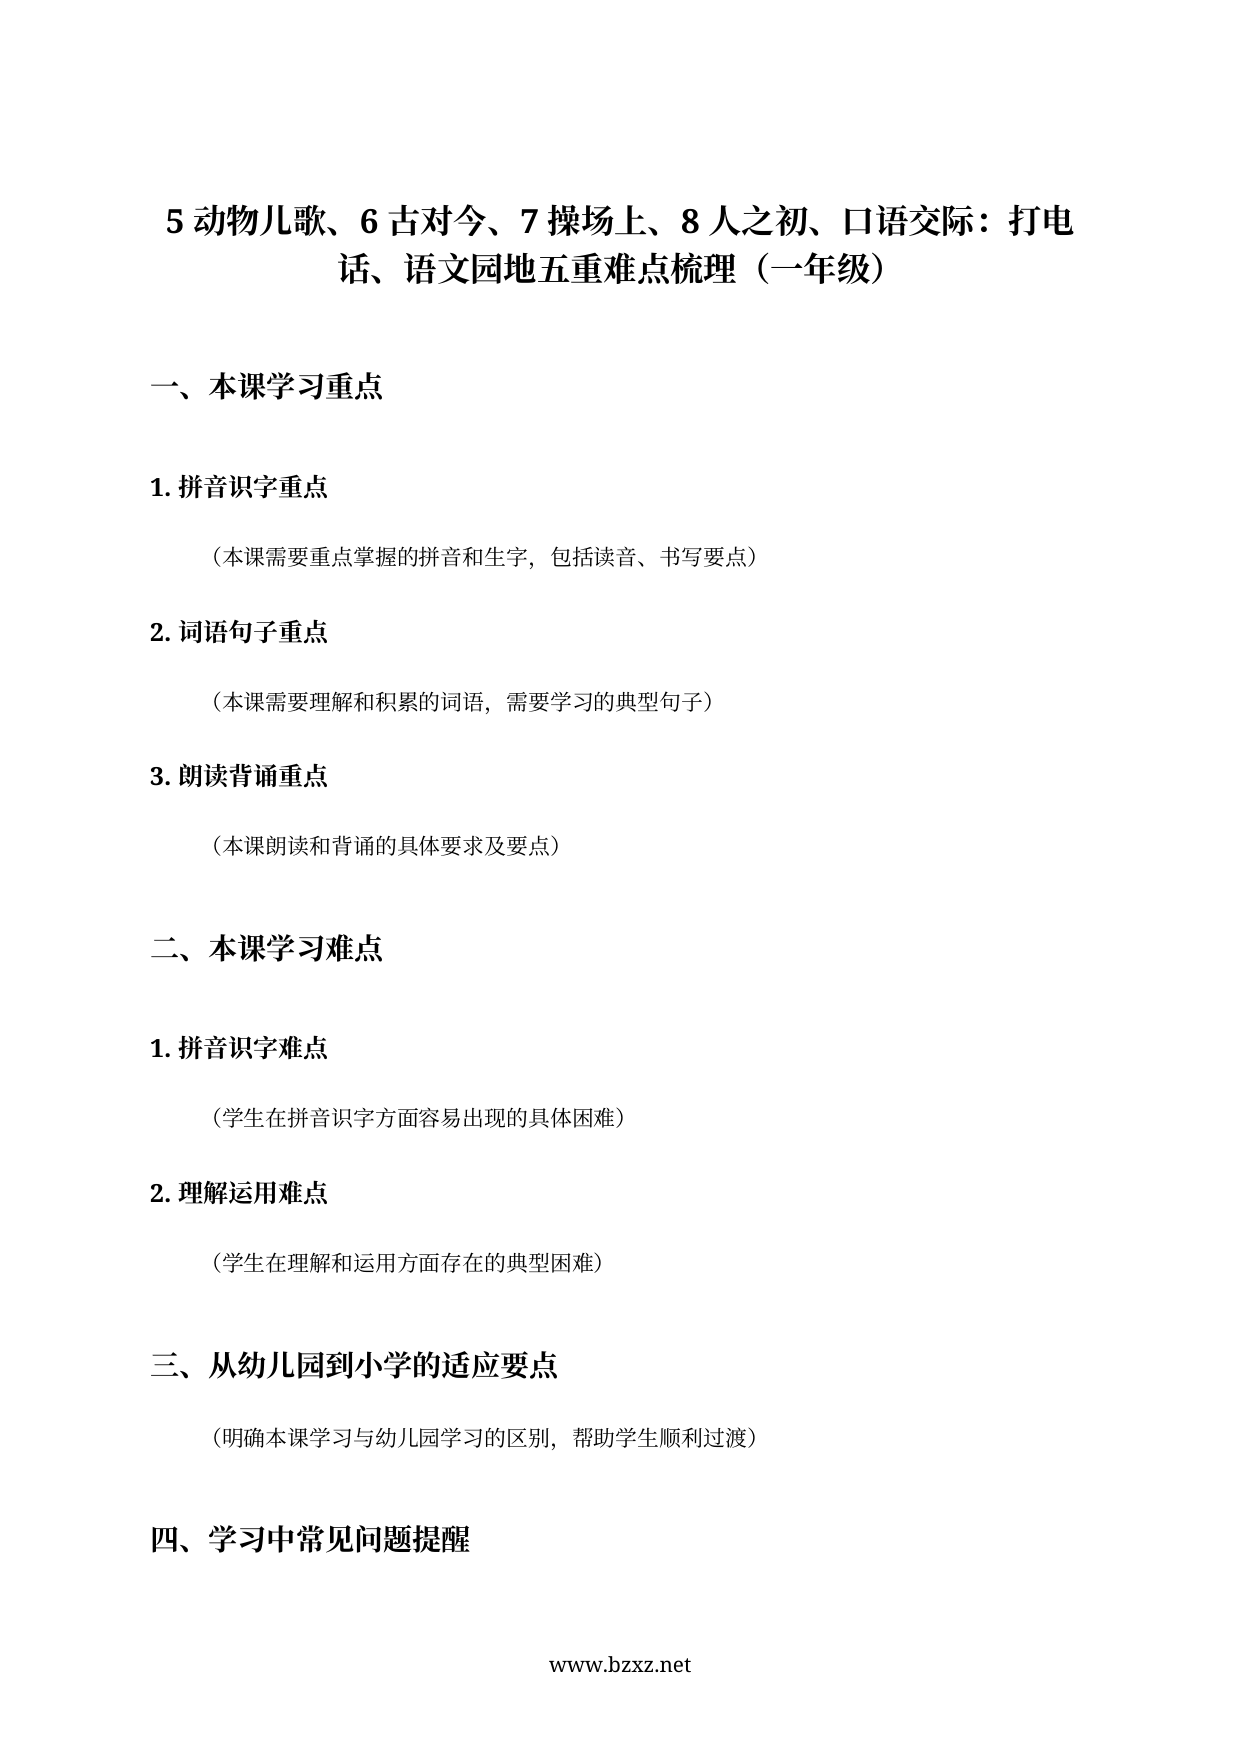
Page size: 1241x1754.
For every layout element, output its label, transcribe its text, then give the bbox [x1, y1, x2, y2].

subtitle 5 动物儿歌、6 古对今、7 操场上、8 人之初、口语交际：打电话、语文园地五重难点梳理（一年级） [150, 195, 1090, 291]
subtitle 二、本课学习难点 [150, 926, 1090, 968]
subtitle 四、学习中常见问题提醒 [150, 1517, 1090, 1559]
text （学生在拼音识字方面容易出现的具体困难） [150, 1102, 1090, 1133]
subtitle 1. 拼音识字难点 [150, 1029, 1090, 1065]
subtitle 1. 拼音识字重点 [150, 468, 1090, 504]
text （本课需要理解和积累的词语，需要学习的典型句子） [150, 685, 1090, 716]
subtitle 一、本课学习重点 [150, 364, 1090, 406]
subtitle 2. 理解运用难点 [150, 1174, 1090, 1210]
subtitle 三、从幼儿园到小学的适应要点 [150, 1342, 1090, 1384]
subtitle 3. 朗读背诵重点 [150, 757, 1090, 793]
subtitle 2. 词语句子重点 [150, 612, 1090, 648]
text （本课朗读和背诵的具体要求及要点） [150, 829, 1090, 861]
text （明确本课学习与幼儿园学习的区别，帮助学生顺利过渡） [150, 1421, 1090, 1452]
text （本课需要重点掌握的拼音和生字，包括读音、书写要点） [150, 540, 1090, 572]
text （学生在理解和运用方面存在的典型困难） [150, 1246, 1090, 1278]
